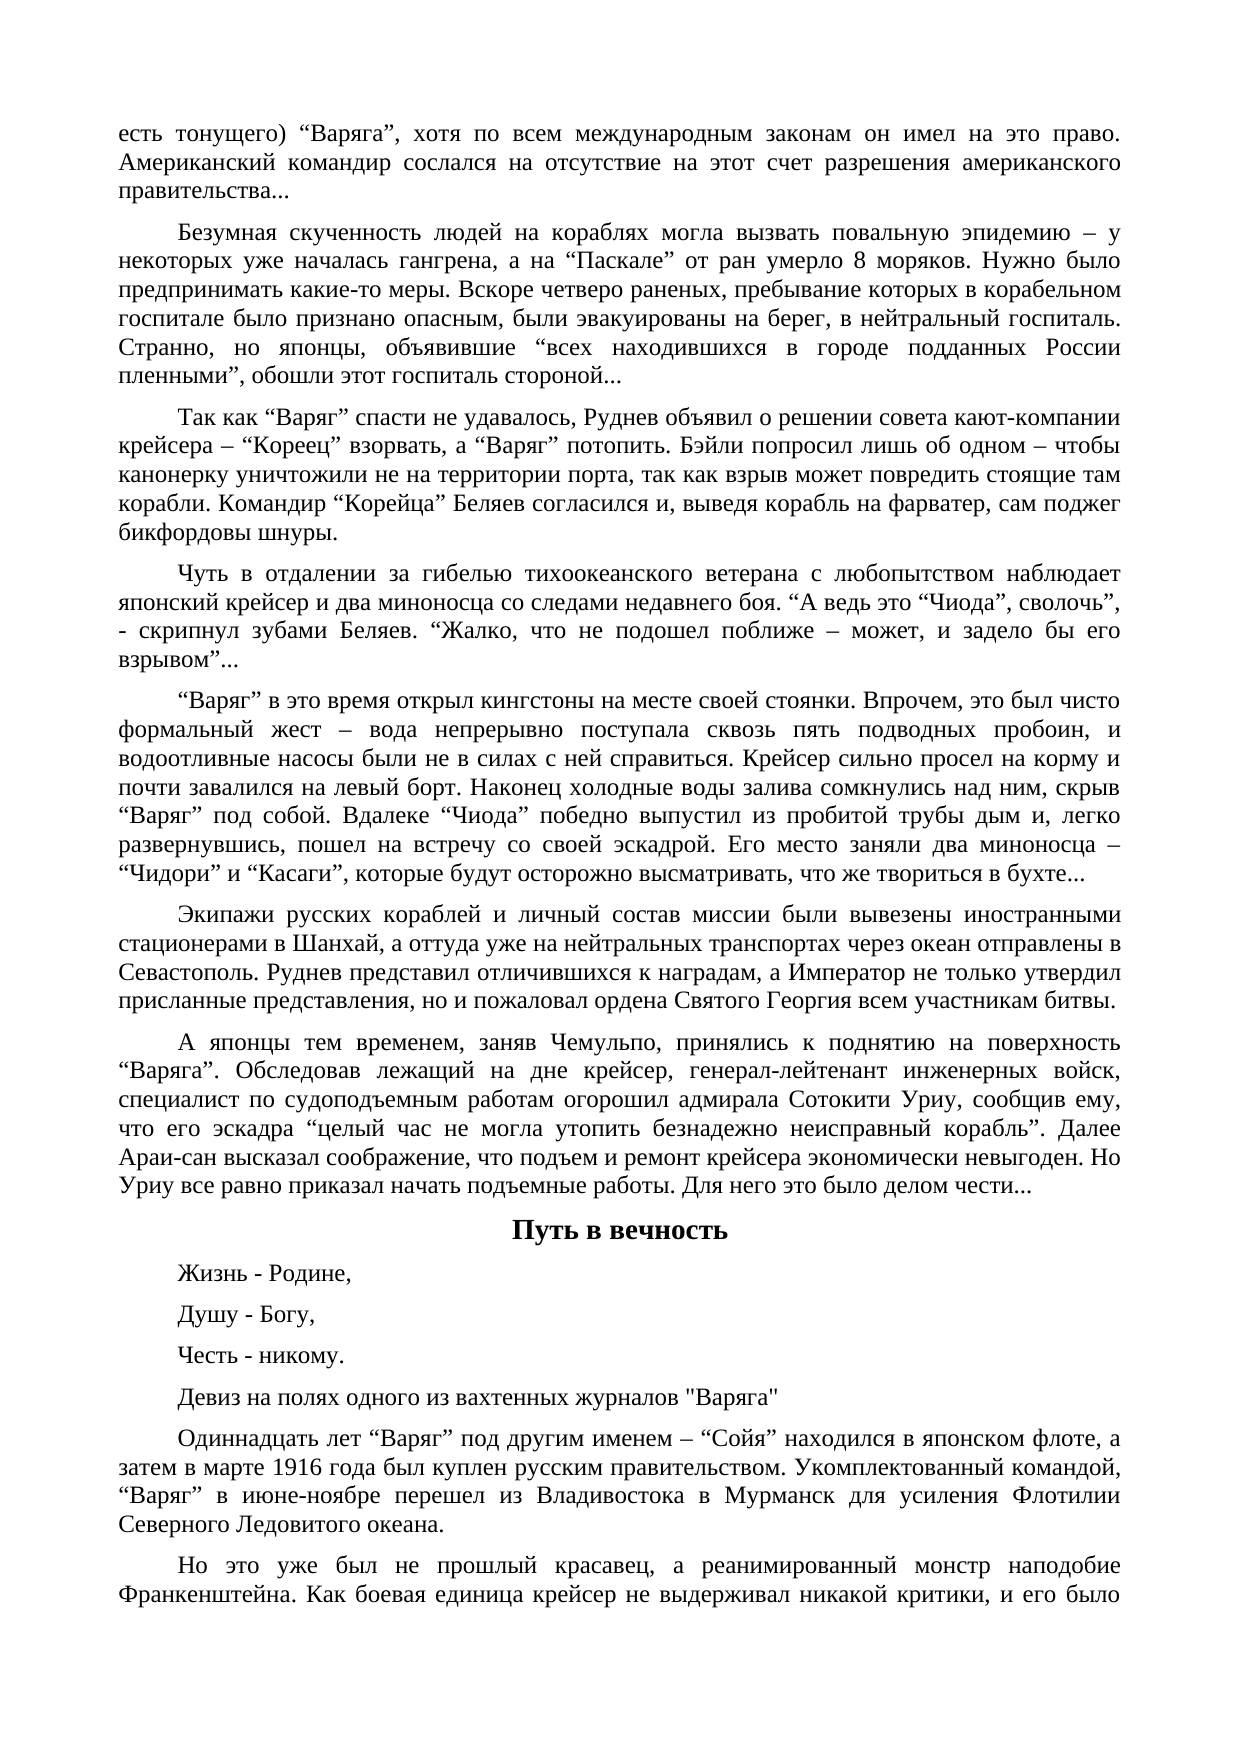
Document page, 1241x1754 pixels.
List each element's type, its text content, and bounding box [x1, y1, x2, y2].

text Честь - никому. [118, 1340, 1122, 1369]
text Так как “Варяг” спасти не удавалось, Руднев объявил о решении совета кают-компании крейсера – “Кореец” взорвать, а “Варяг” потопить. Бэйли попросил лишь об одном – чтобы канонерку уничтожили не на территории порта, так как взрыв может повредить стоящие там корабли. Командир “Корейца” Беляев согласился и, выведя корабль на фарватер, сам поджег бикфордовы шнуры. [118, 402, 1122, 546]
text Душу - Богу, [118, 1299, 1122, 1328]
text Чуть в отдалении за гибелью тихоокеанского ветерана с любопытством наблюдает японский крейсер и два миноносца со следами недавнего боя. “А ведь это “Чиода”, сволочь”, - скрипнул зубами Беляев. “Жалко, что не подошел поближе – может, и задело бы его взрывом”... [118, 558, 1122, 673]
text Жизнь - Родине, [118, 1258, 1122, 1287]
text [118, 118, 1122, 204]
text Безумная скученность людей на кораблях могла вызвать повальную эпидемию – у некоторых уже началась гангрена, а на “Паскале” от ран умерло 8 моряков. Нужно было предпринимать какие-то меры. Вскоре четверо раненых, пребывание которых в корабельном госпитале было признано опасным, были эвакуированы на берег, в нейтральный госпиталь. Странно, но японцы, объявившие “всех находившихся в городе подданных России пленными”, обошли этот госпиталь стороной... [118, 217, 1122, 389]
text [118, 1550, 1122, 1608]
text А японцы тем временем, заняв Чемульпо, принялись к поднятию на поверхность “Варяга”. Обследовав лежащий на дне крейсер, генерал-лейтенант инженерных войск, специалист по судоподъемным работам огорошил адмирала Сотокити Уриу, сообщив ему, что его эскадра “целый час не могла утопить безнадежно неисправный корабль”. Далее Араи-сан высказал соображение, что подъем и ремонт крейсера экономически невыгоден. Но Уриу все равно приказал начать подъемные работы. Для него это было делом чести... [118, 1027, 1122, 1199]
text Девиз на полях одного из вахтенных журналов "Варяга" [118, 1382, 1122, 1410]
text “Варяг” в это время открыл кингстоны на месте своей стоянки. Впрочем, это был чисто формальный жест – вода непрерывно поступала сквозь пять подводных пробоин, и водоотливные насосы были не в силах с ней справиться. Крейсер сильно просел на корму и почти завалился на левый борт. Наконец холодные воды залива сомкнулись над ним, скрыв “Варяг” под собой. Вдалеке “Чиода” победно выпустил из пробитой трубы дым и, легко развернувшись, пошел на встречу со своей эскадрой. Его место заняли два миноносца – “Чидори” и “Касаги”, которые будут осторожно высматривать, что же твориться в бухте... [118, 686, 1122, 887]
text Экипажи русских кораблей и личный состав миссии были вывезены иностранными стационерами в Шанхай, а оттуда уже на нейтральных транспортах через океан отправлены в Севастополь. Руднев представил отличившихся к наградам, а Император не только утвердил присланные представления, но и пожаловал ордена Святого Георгия всем участникам битвы. [118, 899, 1122, 1014]
text Путь в вечность [118, 1212, 1122, 1245]
text Одиннадцать лет “Варяг” под другим именем – “Сойя” находился в японском флоте, а затем в марте 1916 года был куплен русским правительством. Укомплектованный командой, “Варяг” в июне-ноябре перешел из Владивостока в Мурманск для усиления Флотилии Северного Ледовитого океана. [118, 1423, 1122, 1538]
